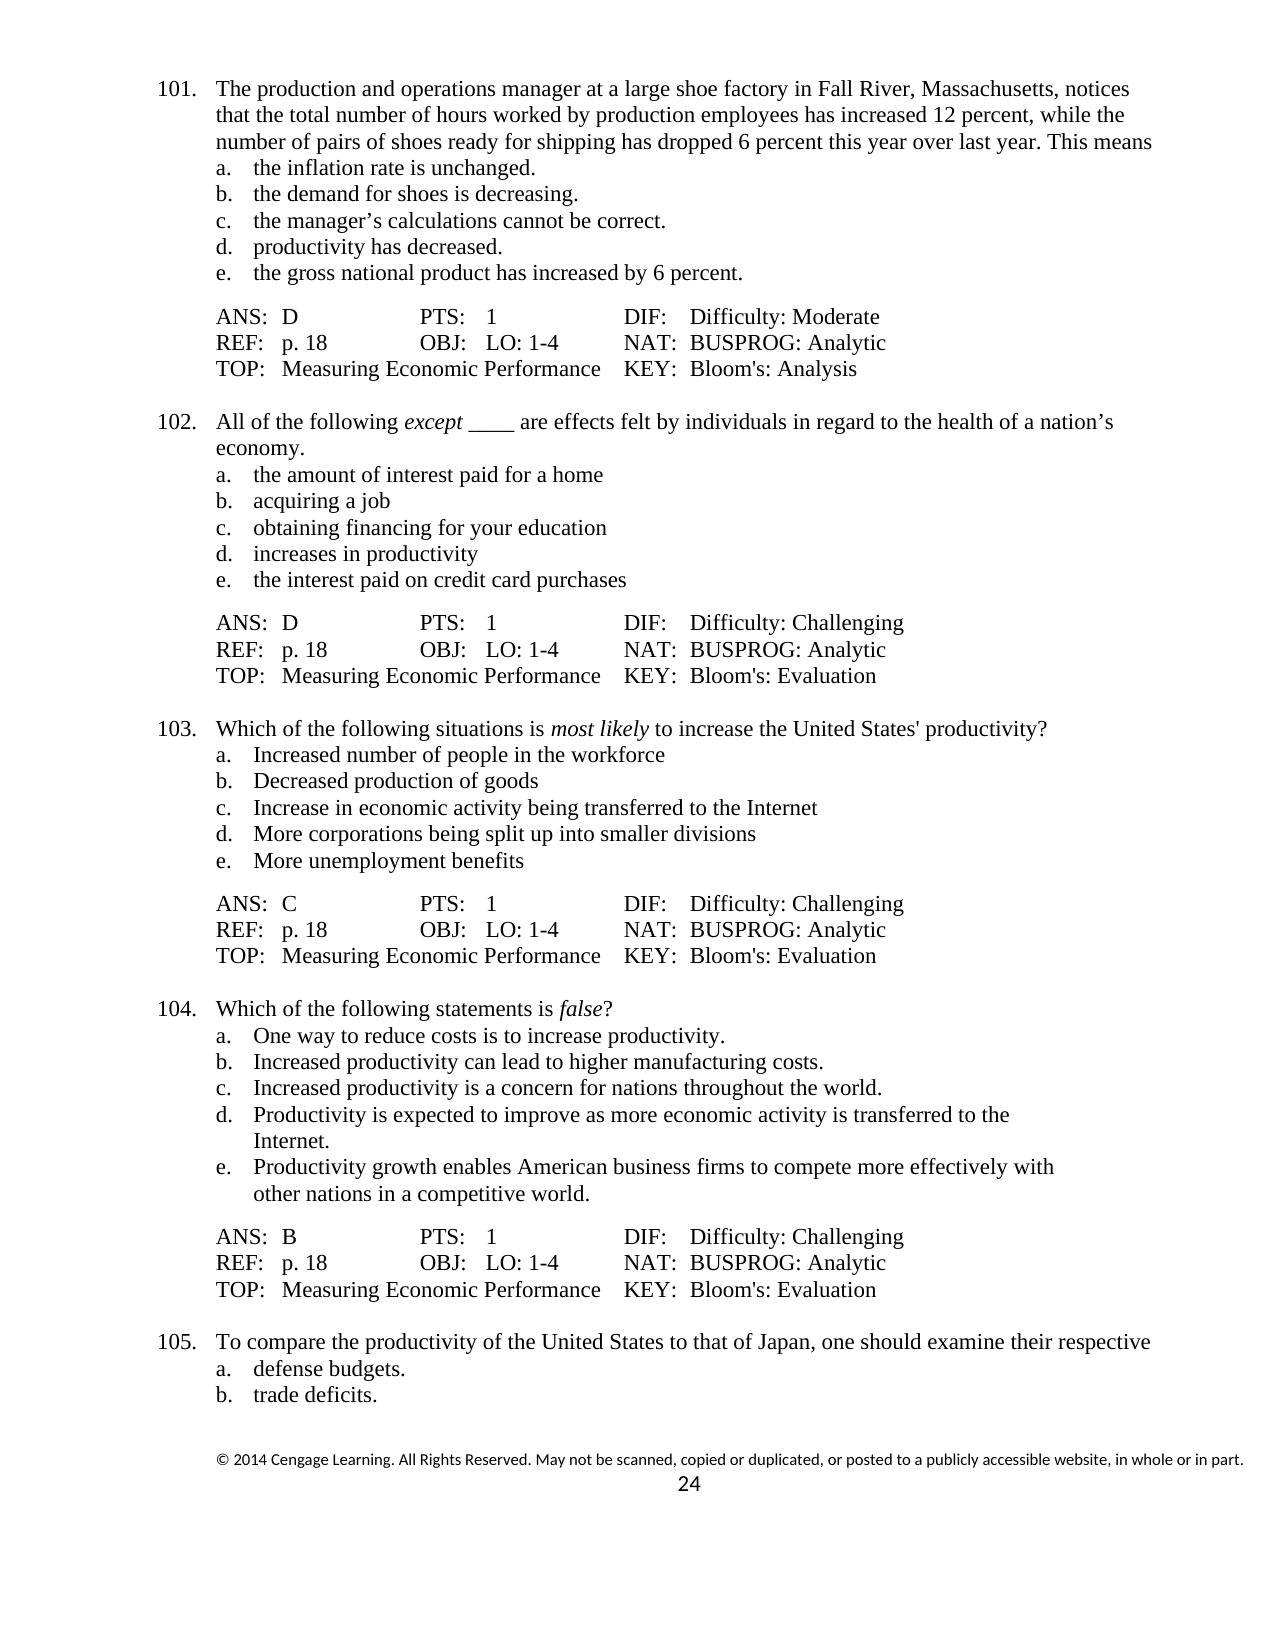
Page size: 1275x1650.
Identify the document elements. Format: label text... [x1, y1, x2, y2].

text ANS: D PTS: 1 DIF: Difficulty: Challenging [216, 609, 1162, 636]
table_header the amount of interest paid for a home [249, 461, 1092, 487]
table_cell acquiring a job [249, 487, 1092, 513]
text TOP: Measuring Economic Performance KEY: Bloom's: Analysis [216, 355, 1162, 382]
table_cell c. [211, 207, 248, 233]
text 102. All of the following except ____ are effects felt by individuals in regard to the health of a nation’s economy. [150, 408, 1162, 461]
table_cell the gross national product has increased by 6 percent. [249, 260, 1092, 286]
table_header a. [211, 461, 248, 487]
table_cell Productivity is expected to improve as more economic activity is transferred to the Internet. [249, 1101, 1092, 1153]
table_header Increased number of people in the workforce [249, 741, 1092, 768]
table_cell b. [211, 1381, 248, 1407]
text REF: p. 18 OBJ: LO: 1-4 NAT: BUSPROG: Analytic [216, 916, 1162, 943]
table_cell increases in productivity [249, 540, 1092, 566]
table_cell d. [211, 1101, 248, 1153]
table_cell c. [211, 514, 248, 540]
table_cell b. [211, 180, 248, 207]
table_header a. [211, 1355, 248, 1381]
table_cell d. [211, 540, 248, 566]
table_cell Increased productivity is a concern for nations throughout the world. [249, 1074, 1092, 1101]
table_header a. [211, 1022, 248, 1048]
table_cell the manager’s calculations cannot be correct. [249, 207, 1092, 233]
table_cell the interest paid on credit card purchases [249, 566, 1092, 593]
table_cell productivity has decreased. [249, 233, 1092, 259]
table_header a. [211, 154, 248, 180]
table_cell c. [211, 794, 248, 820]
text 105. To compare the productivity of the United States to that of Japan, one should examine their respective [150, 1328, 1162, 1355]
table_cell Decreased production of goods [249, 768, 1092, 794]
table_cell b. [211, 1048, 248, 1074]
table_cell Increased productivity can lead to higher manufacturing costs. [249, 1048, 1092, 1074]
table_cell obtaining financing for your education [249, 514, 1092, 540]
text ANS: C PTS: 1 DIF: Difficulty: Challenging [216, 890, 1162, 916]
table_cell b. [211, 487, 248, 513]
text ANS: D PTS: 1 DIF: Difficulty: Moderate [216, 303, 1162, 329]
table_cell Productivity growth enables American business firms to compete more effectively with other nations in a competitive world. [249, 1154, 1092, 1206]
text 103. Which of the following situations is most likely to increase the United States' productivity? [150, 715, 1162, 741]
text TOP: Measuring Economic Performance KEY: Bloom's: Evaluation [216, 662, 1162, 688]
text TOP: Measuring Economic Performance KEY: Bloom's: Evaluation [216, 1276, 1162, 1302]
table_cell c. [211, 1074, 248, 1101]
text REF: p. 18 OBJ: LO: 1-4 NAT: BUSPROG: Analytic [216, 636, 1162, 662]
table_cell the demand for shoes is decreasing. [249, 180, 1092, 207]
table_cell More corporations being split up into smaller divisions [249, 820, 1092, 847]
table_header the inflation rate is unchanged. [249, 154, 1092, 180]
table_cell d. [211, 820, 248, 847]
table_header One way to reduce costs is to increase productivity. [249, 1022, 1092, 1048]
table_cell e. [211, 260, 248, 286]
text REF: p. 18 OBJ: LO: 1-4 NAT: BUSPROG: Analytic [216, 1249, 1162, 1276]
table_cell e. [211, 1154, 248, 1206]
table_cell b. [211, 768, 248, 794]
table_cell e. [211, 847, 248, 873]
table_cell d. [211, 233, 248, 259]
table_cell More unemployment benefits [249, 847, 1092, 873]
table_header defense budgets. [249, 1355, 1092, 1381]
table_cell Increase in economic activity being transferred to the Internet [249, 794, 1092, 820]
table_cell e. [211, 566, 248, 593]
text REF: p. 18 OBJ: LO: 1-4 NAT: BUSPROG: Analytic [216, 329, 1162, 355]
table_cell trade deficits. [249, 1381, 1092, 1407]
text 101. The production and operations manager at a large shoe factory in Fall River, Massachusetts, notices that the total number of hours worked by production employees has increased 12 percent, while the number of pairs of shoes ready for shipping has dropped 6 percent this year over last year. This means [150, 75, 1162, 154]
text TOP: Measuring Economic Performance KEY: Bloom's: Evaluation [216, 943, 1162, 969]
text ANS: B PTS: 1 DIF: Difficulty: Challenging [216, 1223, 1162, 1249]
text 104. Which of the following statements is false? [150, 995, 1162, 1022]
table_header a. [211, 741, 248, 768]
